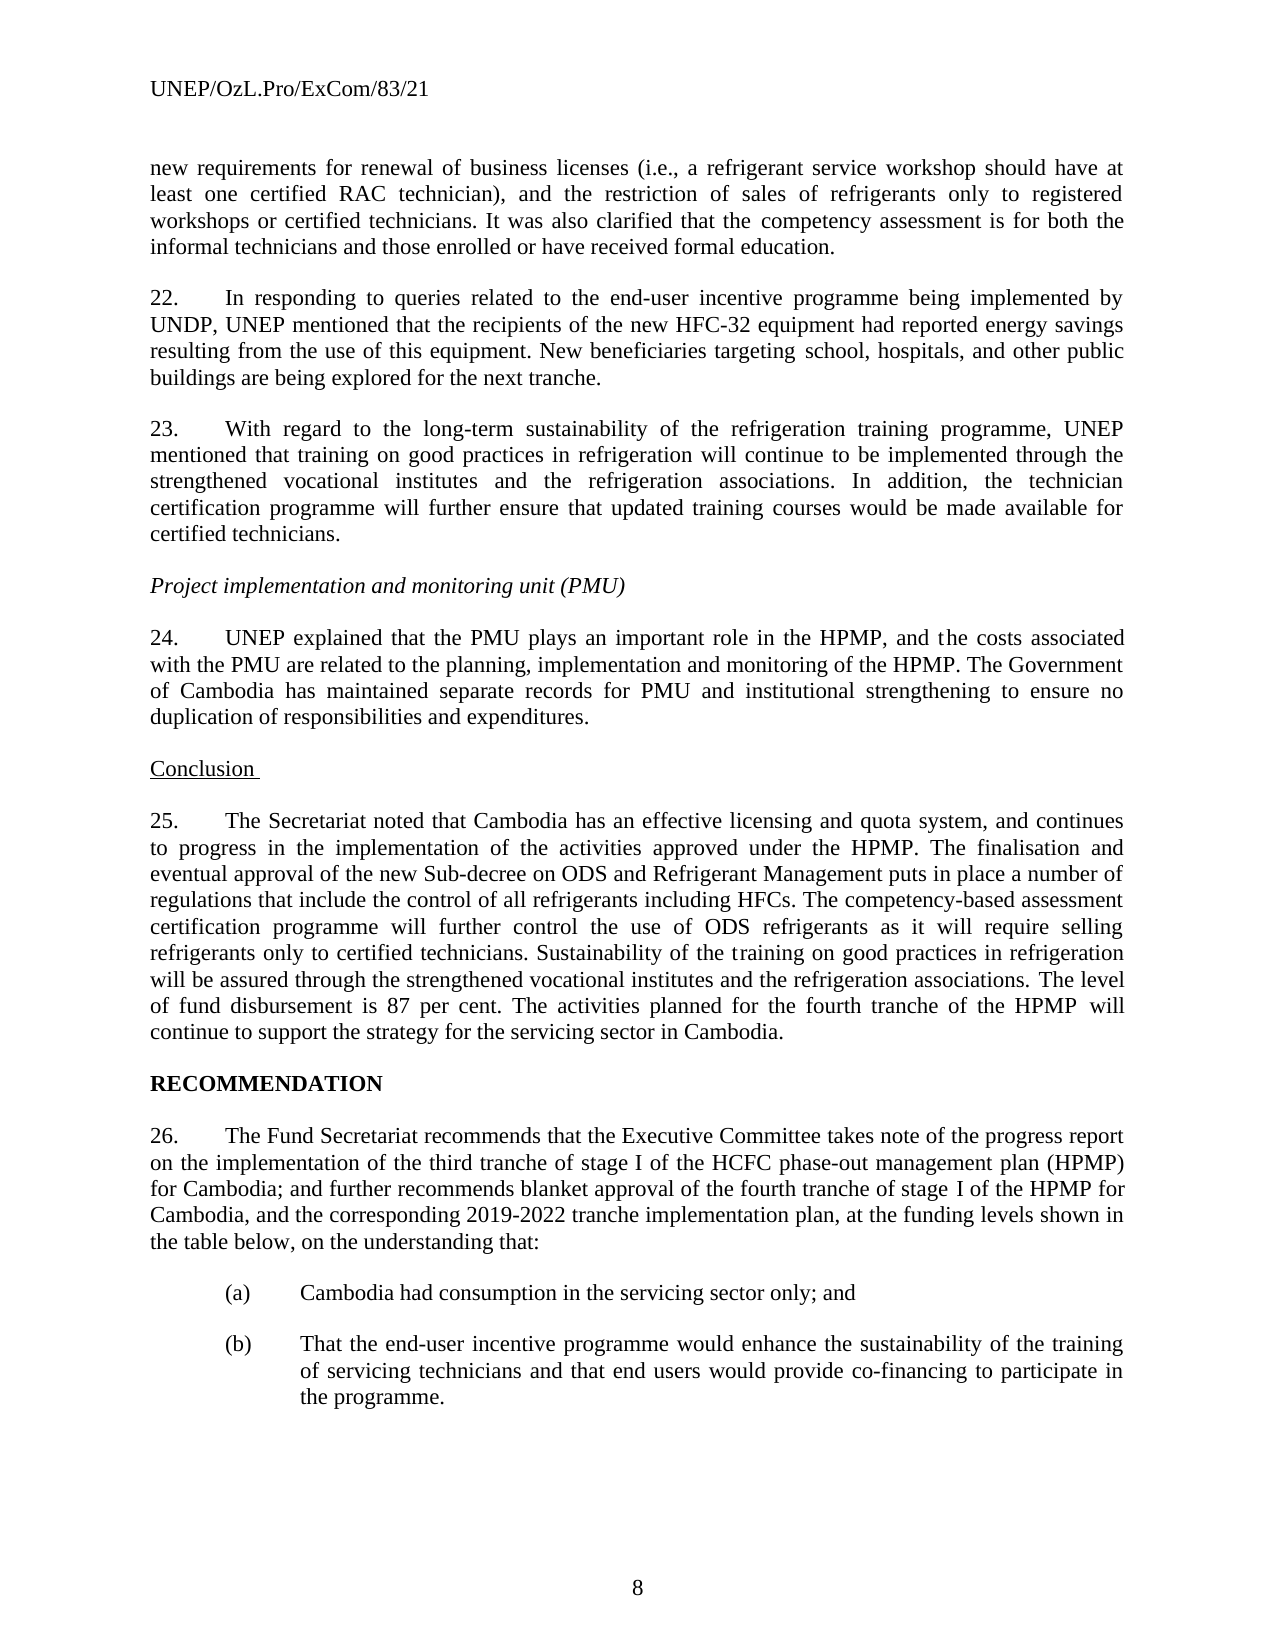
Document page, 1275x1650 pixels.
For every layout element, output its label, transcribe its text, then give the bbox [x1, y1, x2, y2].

text RECOMMENDATION [150, 1070, 1125, 1096]
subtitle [150, 154, 1125, 259]
text Project implementation and monitoring unit (PMU) [150, 572, 1125, 598]
subtitle The Fund Secretariat recommends that the Executive Committee takes note of the progress report on the implementation of the third tranche of stage I of the HCFC phase-out management plan (HPMP) for Cambodia; and further recommends blanket approval of the fourth tranche of stage I of the HPMP for Cambodia, and the corresponding 2019-2022 tranche implementation plan, at the funding levels shown in the table below, on the understanding that: [150, 1122, 1125, 1254]
subtitle In responding to queries related to the end-user incentive programme being implemented by UNDP, UNEP mentioned that the recipients of the new HFC-32 equipment had reported energy savings resulting from the use of this equipment. New beneficiaries targeting school, hospitals, and other public buildings are being explored for the next tranche. [150, 284, 1125, 390]
subtitle The Secretariat noted that Cambodia has an effective licensing and quota system, and continues to progress in the implementation of the activities approved under the HPMP. The finalisation and eventual approval of the new Sub-decree on ODS and Refrigerant Management puts in place a number of regulations that include the control of all refrigerants including HFCs. The competency-based assessment certification programme will further control the use of ODS refrigerants as it will require selling refrigerants only to certified technicians. Sustainability of the training on good practices in refrigeration will be assured through the strengthened vocational institutes and the refrigeration associations. The level of fund disbursement is 87 per cent. The activities planned for the fourth tranche of the HPMP will continue to support the strategy for the servicing sector in Cambodia. [150, 807, 1125, 1045]
subtitle With regard to the long-term sustainability of the refrigeration training programme, UNEP mentioned that training on good practices in refrigeration will continue to be implemented through the strengthened vocational institutes and the refrigeration associations. In addition, the technician certification programme will further ensure that updated training courses would be made available for certified technicians. [150, 415, 1125, 547]
subtitle Cambodia had consumption in the servicing sector only; and [225, 1279, 1125, 1306]
text Conclusion [150, 755, 1125, 781]
subtitle That the end-user incentive programme would enhance the sustainability of the training of servicing technicians and that end users would provide co-financing to participate in the programme. [225, 1331, 1125, 1409]
subtitle UNEP explained that the PMU plays an important role in the HPMP, and the costs associated with the PMU are related to the planning, implementation and monitoring of the HPMP. The Government of Cambodia has maintained separate records for PMU and institutional strengthening to ensure no duplication of responsibilities and expenditures. [150, 624, 1125, 730]
